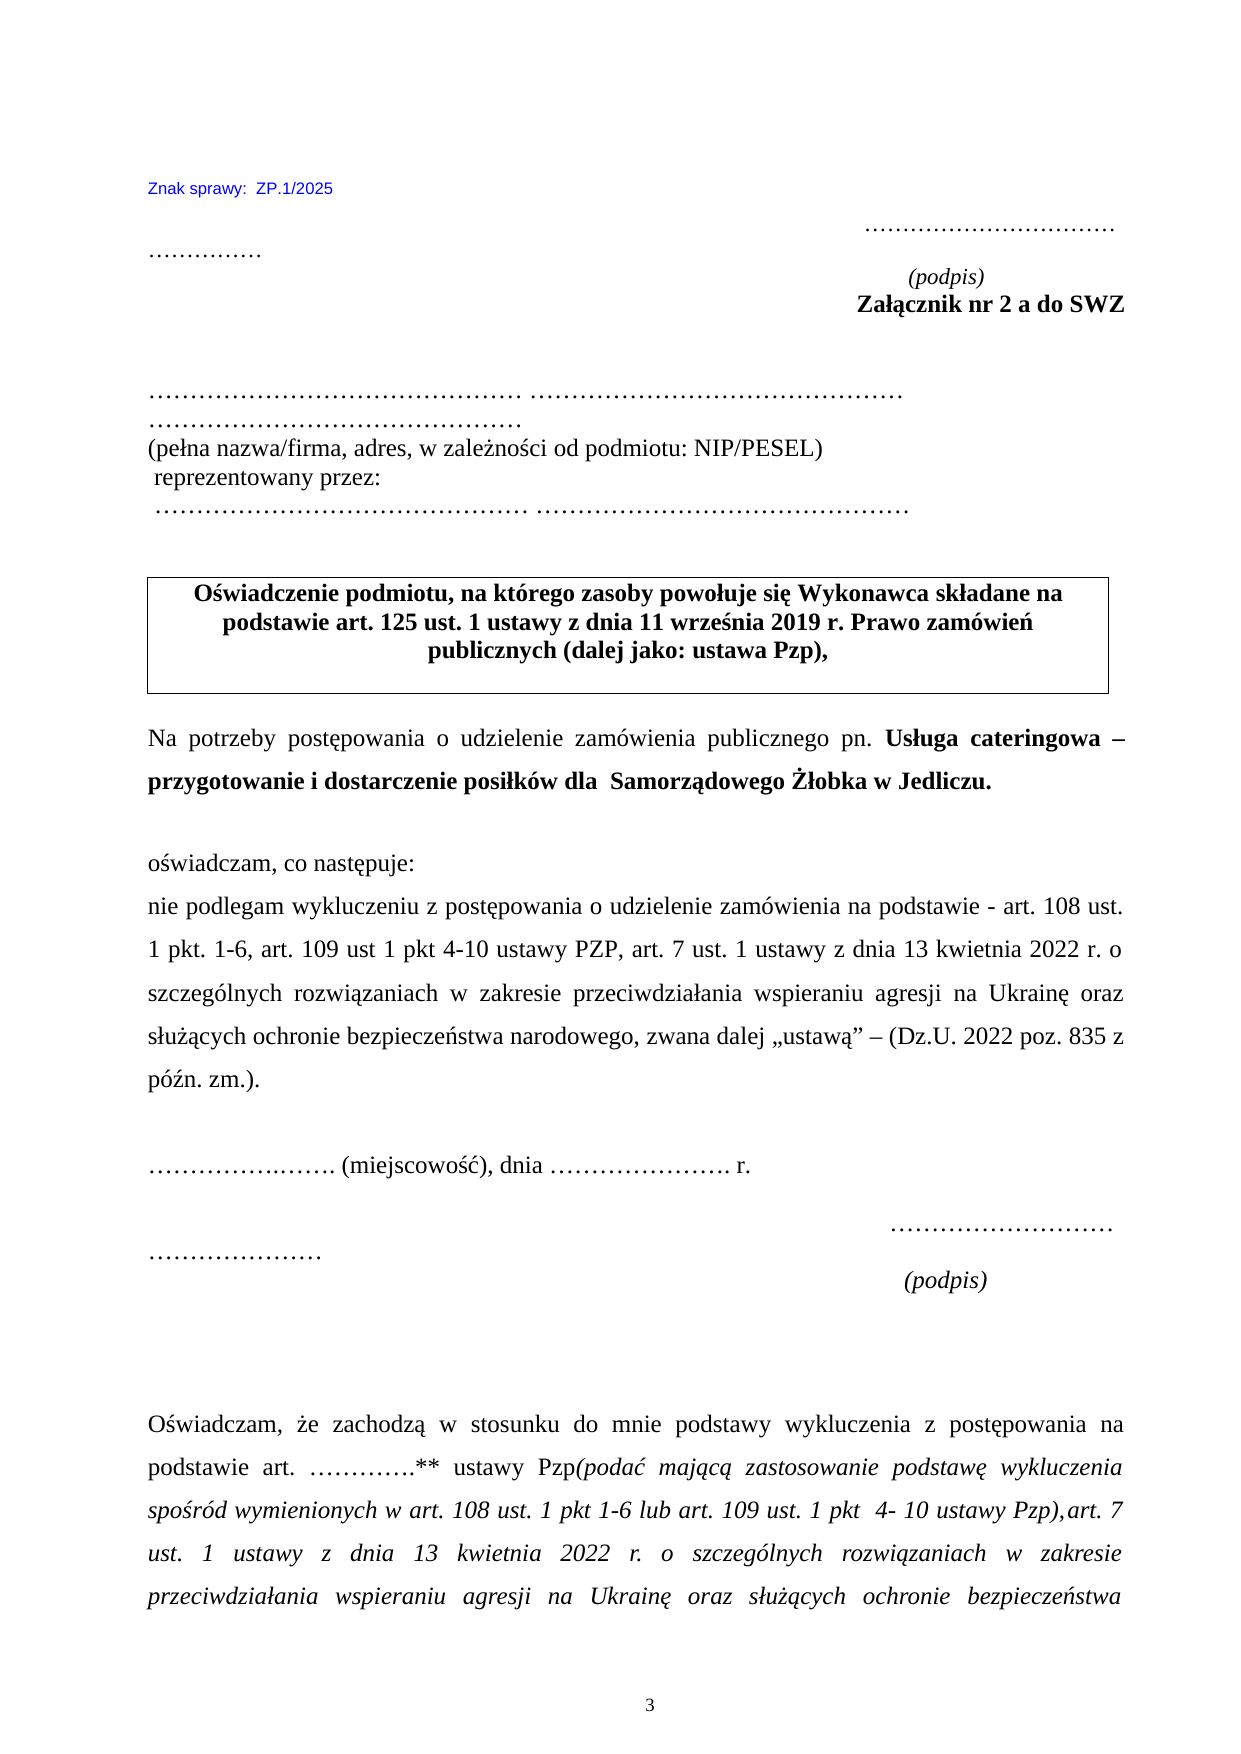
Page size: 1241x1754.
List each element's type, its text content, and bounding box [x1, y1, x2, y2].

text ……………………………………… ……………………………………… ……………………………………… [148, 376, 1125, 433]
table_header Oświadczenie podmiotu, na którego zasoby powołuje się Wykonawca składane na podstawie art. 125 ust. 1 ustawy z dnia 11 września 2019 r. Prawo zamówień publicznych (dalej jako: ustawa Pzp), [148, 578, 1108, 693]
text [148, 1409, 1125, 1610]
text …………….……. (miejscowość), dnia …………………. r. [148, 1150, 1125, 1179]
text oświadczam, co następuje: [148, 848, 1125, 877]
text ………………………………………… [148, 1179, 1125, 1265]
text Załącznik nr 2 a do SWZ [148, 289, 1125, 318]
text nie podlegam wykluczeniu z postępowania o udzielenie zamówienia na podstawie - art. 108 ust. 1 pkt. 1-6, art. 109 ust 1 pkt 4-10 ustawy PZP, art. 7 ust. 1 ustawy z dnia 13 kwietnia 2022 r. o szczególnych rozwiązaniach w zakresie przeciwdziałania wspieraniu agresji na Ukrainę oraz służących ochronie bezpieczeństwa narodowego, zwana dalej „ustawą” – (Dz.U. 2022 poz. 835 z późn. zm.). [148, 891, 1125, 1093]
text ……………………………………… ……………………………………… [148, 491, 1125, 519]
text (podpis) [885, 263, 1125, 289]
text ………………………………………… [148, 210, 1125, 263]
text Na potrzeby postępowania o udzielenie zamówienia publicznego pn. Usługa cateringowa – przygotowanie i dostarczenie posiłków dla Samorządowego Żłobka w Jedliczu. [148, 723, 1125, 794]
text (pełna nazwa/firma, adres, w zależności od podmiotu: NIP/PESEL) [148, 433, 1125, 462]
text reprezentowany przez: [148, 462, 1125, 491]
text (podpis) [885, 1265, 1125, 1294]
